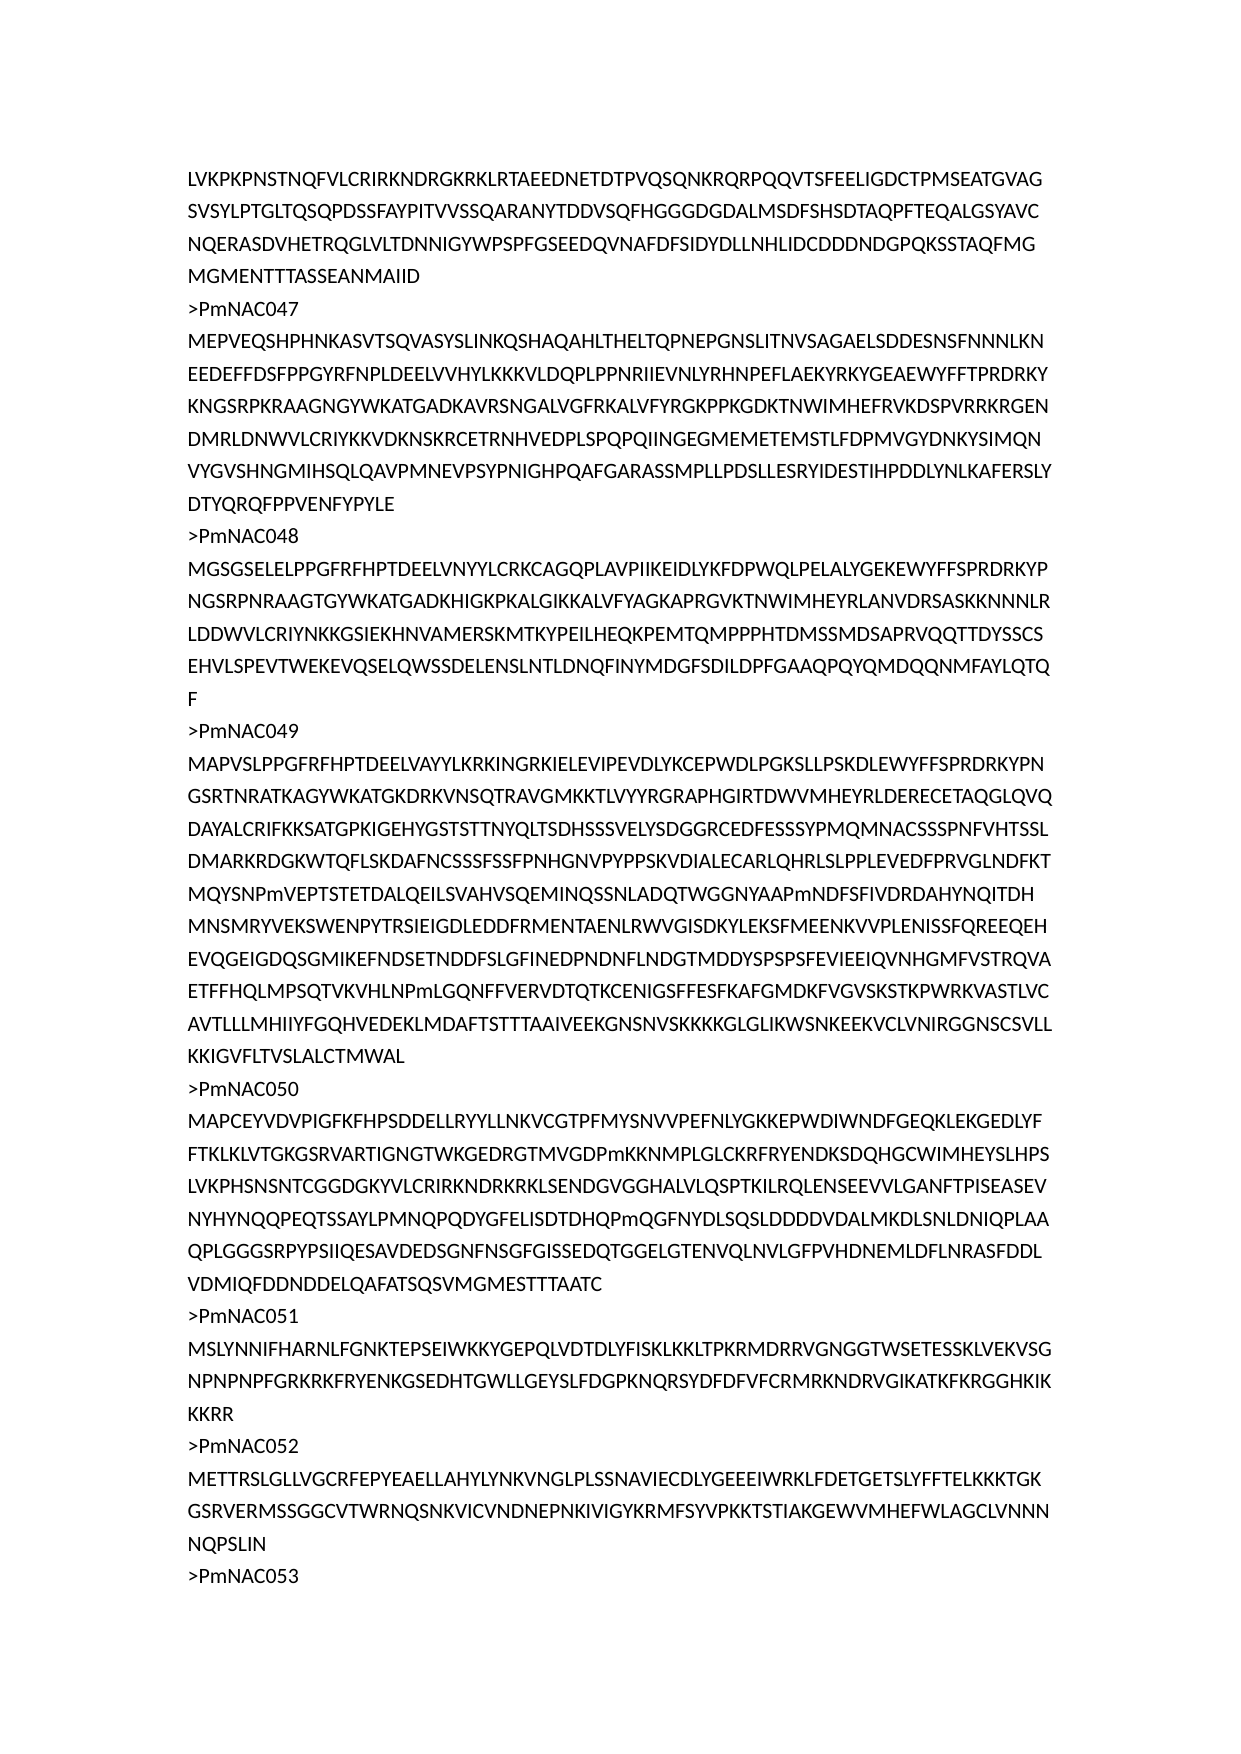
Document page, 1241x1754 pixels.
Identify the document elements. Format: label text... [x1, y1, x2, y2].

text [187, 162, 1053, 292]
text MAPVSLPPGFRFHPTDEELVAYYLKRKINGRKIELEVIPEVDLYKCEPWDLPGKSLLPSKDLEWYFFSPRDRKYPNGSRTNRATKAGYWKATGKDRKVNSQTRAVGMKKTLVYYRGRAPHGIRTDWVMHEYRLDERECETAQGLQVQDAYALCRIFKKSATGPKIGEHYGSTSTTNYQLTSDHSSSVELYSDGGRCEDFESSSYPMQMNACSSSPNFVHTSSLDMARKRDGKWTQFLSKDAFNCSSSFSSFPNHGNVPYPPSKVDIALECARLQHRLSLPPLEVEDFPRVGLNDFKTMQYSNPmVEPTSTETDALQEILSVAHVSQEMINQSSNLADQTWGGNYAAPmNDFSFIVDRDAHYNQITDHMNSMRYVEKSWENPYTRSIEIGDLEDDFRMENTAENLRWVGISDKYLEKSFMEENKVVPLENISSFQREEQEHEVQGEIGDQSGMIKEFNDSETNDDFSLGFINEDPNDNFLNDGTMDDYSPSPSFEVIEEIQVNHGMFVSTRQVAETFFHQLMPSQTVKVHLNPmLGQNFFVERVDTQTKCENIGSFFESFKAFGMDKFVGVSKSTKPWRKVASTLVCAVTLLLMHIIYFGQHVEDEKLMDAFTSTTTAAIVEEKGNSNVSKKKKGLGLIKWSNKEEKVCLVNIRGGNSCSVLLKKIGVFLTVSLALCTMWAL [187, 747, 1053, 1072]
text MEPVEQSHPHNKASVTSQVASYSLINKQSHAQAHLTHELTQPNEPGNSLITNVSAGAELSDDESNSFNNNLKNEEDEFFDSFPPGYRFNPLDEELVVHYLKKKVLDQPLPPNRIIEVNLYRHNPEFLAEKYRKYGEAEWYFFTPRDRKYKNGSRPKRAAGNGYWKATGADKAVRSNGALVGFRKALVFYRGKPPKGDKTNWIMHEFRVKDSPVRRKRGENDMRLDNWVLCRIYKKVDKNSKRCETRNHVEDPLSPQPQIINGEGMEMETEMSTLFDPMVGYDNKYSIMQNVYGVSHNGMIHSQLQAVPMNEVPSYPNIGHPQAFGARASSMPLLPDSLLESRYIDESTIHPDDLYNLKAFERSLYDTYQRQFPPVENFYPYLE [187, 324, 1053, 519]
text >PmNAC052 [187, 1429, 1053, 1462]
text >PmNAC047 [187, 292, 1053, 324]
text MAPCEYVDVPIGFKFHPSDDELLRYYLLNKVCGTPFMYSNVVPEFNLYGKKEPWDIWNDFGEQKLEKGEDLYFFTKLKLVTGKGSRVARTIGNGTWKGEDRGTMVGDPmKKNMPLGLCKRFRYENDKSDQHGCWIMHEYSLHPSLVKPHSNSNTCGGDGKYVLCRIRKNDRKRKLSENDGVGGHALVLQSPTKILRQLENSEEVVLGANFTPISEASEVNYHYNQQPEQTSSAYLPMNQPQDYGFELISDTDHQPmQGFNYDLSQSLDDDDVDALMKDLSNLDNIQPLAAQPLGGGSRPYPSIIQESAVDEDSGNFNSGFGISSEDQTGGELGTENVQLNVLGFPVHDNEMLDFLNRASFDDLVDMIQFDDNDDELQAFATSQSVMGMESTTTAATC [187, 1104, 1053, 1299]
text METTRSLGLLVGCRFEPYEAELLAHYLYNKVNGLPLSSNAVIECDLYGEEEIWRKLFDETGETSLYFFTELKKKTGKGSRVERMSSGGCVTWRNQSNKVICVNDNEPNKIVIGYKRMFSYVPKKTSTIAKGEWVMHEFWLAGCLVNNNNQPSLIN [187, 1462, 1053, 1559]
text >PmNAC051 [187, 1299, 1053, 1332]
text >PmNAC050 [187, 1072, 1053, 1104]
text MSLYNNIFHARNLFGNKTEPSEIWKKYGEPQLVDTDLYFISKLKKLTPKRMDRRVGNGGTWSETESSKLVEKVSGNPNPNPFGRKRKFRYENKGSEDHTGWLLGEYSLFDGPKNQRSYDFDFVFCRMRKNDRVGIKATKFKRGGHKIKKKRR [187, 1332, 1053, 1429]
text >PmNAC053 [187, 1559, 1053, 1592]
text >PmNAC048 [187, 519, 1053, 552]
text MGSGSELELPPGFRFHPTDEELVNYYLCRKCAGQPLAVPIIKEIDLYKFDPWQLPELALYGEKEWYFFSPRDRKYPNGSRPNRAAGTGYWKATGADKHIGKPKALGIKKALVFYAGKAPRGVKTNWIMHEYRLANVDRSASKKNNNLRLDDWVLCRIYNKKGSIEKHNVAMERSKMTKYPEILHEQKPEMTQMPPPHTDMSSMDSAPRVQQTTDYSSCSEHVLSPEVTWEKEVQSELQWSSDELENSLNTLDNQFINYMDGFSDILDPFGAAQPQYQMDQQNMFAYLQTQF [187, 552, 1053, 714]
text >PmNAC049 [187, 714, 1053, 747]
